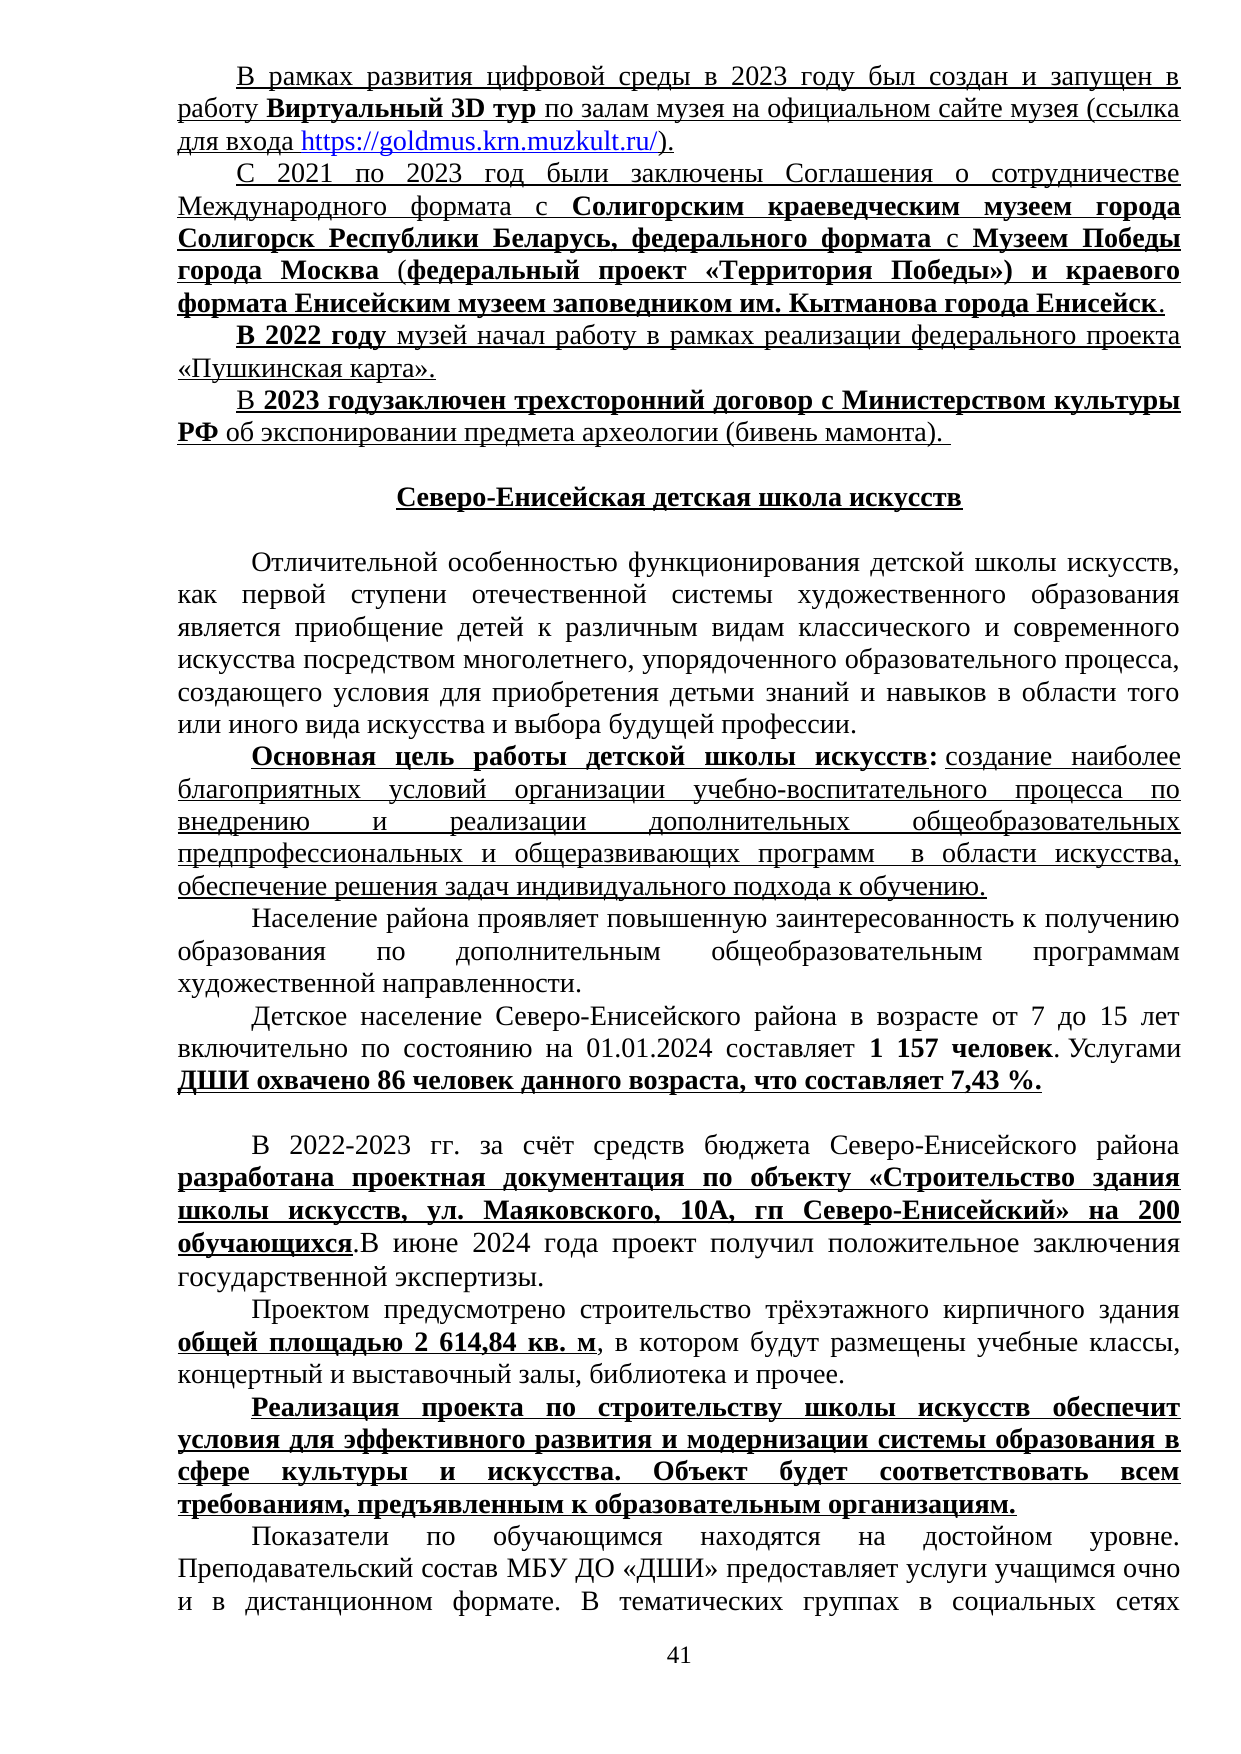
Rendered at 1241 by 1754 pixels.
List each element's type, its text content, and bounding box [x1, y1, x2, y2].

text Основная цель работы детской школы искусств: создание наиболее благоприятных условий организации учебно-воспитательного процесса по внедрению и реализации дополнительных общеобразовательных предпрофессиональных и общеразвивающих программ в области искусства, обеспечение решения задач индивидуального подхода к обучению. [177, 801, 1181, 832]
text Детское население Северо-Енисейского района в возрасте от 7 до 15 лет включительно по состоянию на 01.01.2024 составляет 1 157 человек. Услугами ДШИ охвачено 86 человек данного возраста, что составляет 7,43 %. [177, 998, 1181, 1096]
text Реализация проекта по строительству школы искусств обеспечит условия для эффективного развития и модернизации системы образования в сфере культуры и искусства. Объект будет соответствовать всем требованиям, предъявленным к образовательным организациям. [177, 1389, 1181, 1450]
text С 2021 по 2023 год были заключены Соглашения о сотрудничестве Международного формата с Солигорским краеведческим музеем города Солигорск Республики Беларусь, федерального формата с Музеем Победы города Москва (федеральный проект «Территория Победы») и краевого формата Енисейским музеем заповедником им. Кытманова города Енисейск. [177, 156, 1181, 217]
text Отличительной особенностью функционирования детской школы искусств, как первой ступени отечественной системы художественного образования является приобщение детей к различным видам классического и современного искусства посредством многолетнего, упорядоченного образовательного процесса, создающего условия для приобретения детьми знаний и навыков в области того или иного вида искусства и выбора будущей профессии. [177, 545, 1181, 739]
text Основная цель работы детской школы искусств: создание наиболее благоприятных условий организации учебно-воспитательного процесса по внедрению и реализации дополнительных общеобразовательных предпрофессиональных и общеразвивающих программ в области искусства, обеспечение решения задач индивидуального подхода к обучению. [177, 739, 1181, 800]
text С 2021 по 2023 год были заключены Соглашения о сотрудничестве Международного формата с Солигорским краеведческим музеем города Солигорск Республики Беларусь, федерального формата с Музеем Победы города Москва (федеральный проект «Территория Победы») и краевого формата Енисейским музеем заповедником им. Кытманова города Енисейск. [177, 283, 1181, 318]
text В 2022-2023 гг. за счёт средств бюджета Северо-Енисейского района разработана проектная документация по объекту «Строительство здания школы искусств, ул. Маяковского, 10А, гп Северо-Енисейский» на 200 обучающихся.В июне 2024 года проект получил положительное заключения государственной экспертизы. [177, 1128, 1181, 1189]
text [177, 1519, 1181, 1616]
text В 2022-2023 гг. за счёт средств бюджета Северо-Енисейского района разработана проектная документация по объекту «Строительство здания школы искусств, ул. Маяковского, 10А, гп Северо-Енисейский» на 200 обучающихся.В июне 2024 года проект получил положительное заключения государственной экспертизы. [177, 1190, 1181, 1221]
text Основная цель работы детской школы искусств: создание наиболее благоприятных условий организации учебно-воспитательного процесса по внедрению и реализации дополнительных общеобразовательных предпрофессиональных и общеразвивающих программ в области искусства, обеспечение решения задач индивидуального подхода к обучению. [177, 866, 1181, 901]
text Реализация проекта по строительству школы искусств обеспечит условия для эффективного развития и модернизации системы образования в сфере культуры и искусства. Объект будет соответствовать всем требованиям, предъявленным к образовательным организациям. [177, 1484, 1181, 1519]
text Проектом предусмотрено строительство трёхэтажного кирпичного здания общей площадью 2 614,84 кв. м, в котором будут размещены учебные классы, концертный и выставочный залы, библиотека и прочее. [177, 1292, 1181, 1389]
text С 2021 по 2023 год были заключены Соглашения о сотрудничестве Международного формата с Солигорским краеведческим музеем города Солигорск Республики Беларусь, федерального формата с Музеем Победы города Москва (федеральный проект «Территория Победы») и краевого формата Енисейским музеем заповедником им. Кытманова города Енисейск. [177, 218, 1181, 249]
text Основная цель работы детской школы искусств: создание наиболее благоприятных условий организации учебно-воспитательного процесса по внедрению и реализации дополнительных общеобразовательных предпрофессиональных и общеразвивающих программ в области искусства, обеспечение решения задач индивидуального подхода к обучению. [177, 833, 1181, 865]
text С 2021 по 2023 год были заключены Соглашения о сотрудничестве Международного формата с Солигорским краеведческим музеем города Солигорск Республики Беларусь, федерального формата с Музеем Победы города Москва (федеральный проект «Территория Победы») и краевого формата Енисейским музеем заповедником им. Кытманова города Енисейск. [177, 251, 1181, 282]
text В 2023 годузаключен трехсторонний договор с Министерством культуры РФ об экспонировании предмета археологии (бивень мамонта). [177, 383, 1181, 448]
text В рамках развития цифровой среды в 2023 году был создан и запущен в работу Виртуальный 3D тур по залам музея на официальном сайте музея (ссылка для входа https://goldmus.krn.muzkult.ru/). [177, 59, 1181, 120]
text Реализация проекта по строительству школы искусств обеспечит условия для эффективного развития и модернизации системы образования в сфере культуры и искусства. Объект будет соответствовать всем требованиям, предъявленным к образовательным организациям. [177, 1451, 1181, 1483]
text В 2022-2023 гг. за счёт средств бюджета Северо-Енисейского района разработана проектная документация по объекту «Строительство здания школы искусств, ул. Маяковского, 10А, гп Северо-Енисейский» на 200 обучающихся.В июне 2024 года проект получил положительное заключения государственной экспертизы. [177, 1222, 1181, 1292]
text В 2022 году музей начал работу в рамках реализации федерального проекта «Пушкинская карта». [177, 318, 1181, 383]
text В рамках развития цифровой среды в 2023 году был создан и запущен в работу Виртуальный 3D тур по залам музея на официальном сайте музея (ссылка для входа https://goldmus.krn.muzkult.ru/). [177, 121, 1181, 156]
list Северо-Енисейская детская школа искусств [177, 480, 1181, 513]
text Население района проявляет повышенную заинтересованность к получению образования по дополнительным общеобразовательным программам художественной направленности. [177, 901, 1181, 998]
